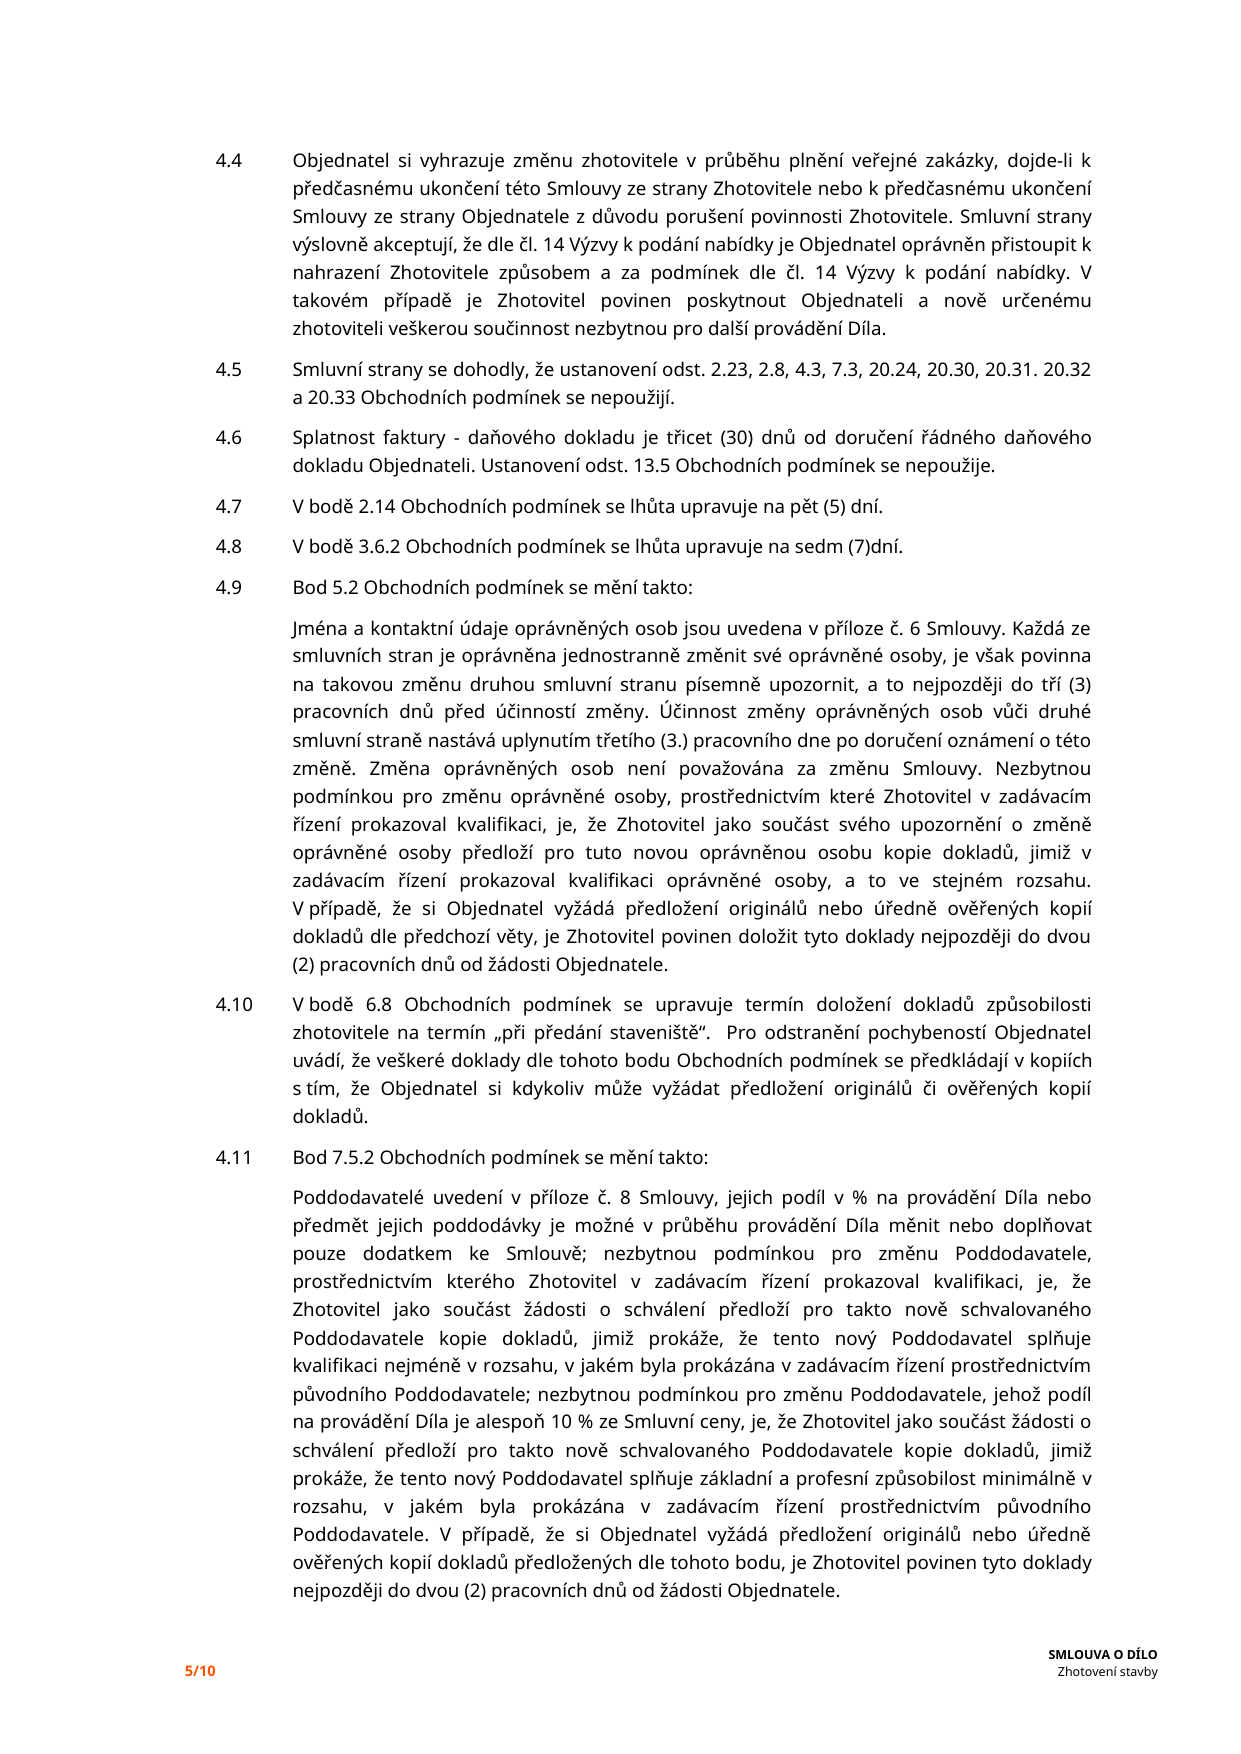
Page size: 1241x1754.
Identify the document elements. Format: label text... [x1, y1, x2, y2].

text Poddodavatelé uvedení v příloze č. 8 Smlouvy, jejich podíl v % na provádění Díla nebo předmět jejich poddodávky je možné v průběhu provádění Díla měnit nebo doplňovat pouze dodatkem ke Smlouvě; nezbytnou podmínkou pro změnu Poddodavatele, prostřednictvím kterého Zhotovitel v zadávacím řízení prokazoval kvalifikaci, je, že Zhotovitel jako součást žádosti o schválení předloží pro takto nově schvalovaného Poddodavatele kopie dokladů, jimiž prokáže, že tento nový Poddodavatel splňuje kvalifikaci nejméně v rozsahu, v jakém byla prokázána v zadávacím řízení prostřednictvím původního Poddodavatele; nezbytnou podmínkou pro změnu Poddodavatele, jehož podíl na provádění Díla je alespoň 10 % ze Smluvní ceny, je, že Zhotovitel jako součást žádosti o schválení předloží pro takto nově schvalovaného Poddodavatele kopie dokladů, jimiž prokáže, že tento nový Poddodavatel splňuje základní a profesní způsobilost minimálně v rozsahu, v jakém byla prokázána v zadávacím řízení prostřednictvím původního Poddodavatele. V případě, že si Objednatel vyžádá předložení originálů nebo úředně ověřených kopií dokladů předložených dle tohoto bodu, je Zhotovitel povinen tyto doklady nejpozději do dvou (2) pracovních dnů od žádosti Objednatele. [292, 1185, 1093, 1602]
text Objednatel si vyhrazuje změnu zhotovitele v průběhu plnění veřejné zakázky, dojde-li k předčasnému ukončení této Smlouvy ze strany Zhotovitele nebo k předčasnému ukončení Smlouvy ze strany Objednatele z důvodu porušení povinnosti Zhotovitele. Smluvní strany výslovně akceptují, že dle čl. 14 Výzvy k podání nabídky je Objednatel oprávněn přistoupit k nahrazení Zhotovitele způsobem a za podmínek dle čl. 14 Výzvy k podání nabídky. V takovém případě je Zhotovitel povinen poskytnout Objednateli a nově určenému zhotoviteli veškerou součinnost nezbytnou pro další provádění Díla. [216, 147, 1093, 341]
text Jména a kontaktní údaje oprávněných osob jsou uvedena v příloze č. 6 Smlouvy. Každá ze smluvních stran je oprávněna jednostranně změnit své oprávněné osoby, je však povinna na takovou změnu druhou smluvní stranu písemně upozornit, a to nejpozději do tří (3) pracovních dnů před účinností změny. Účinnost změny oprávněných osob vůči druhé smluvní straně nastává uplynutím třetího (3.) pracovního dne po doručení oznámení o této změně. Změna oprávněných osob není považována za změnu Smlouvy. Nezbytnou podmínkou pro změnu oprávněné osoby, prostřednictvím které Zhotovitel v zadávacím řízení prokazoval kvalifikaci, je, že Zhotovitel jako součást svého upozornění o změně oprávněné osoby předloží pro tuto novou oprávněnou osobu kopie dokladů, jimiž v zadávacím řízení prokazoval kvalifikaci oprávněné osoby, a to ve stejném rozsahu. V případě, že si Objednatel vyžádá předložení originálů nebo úředně ověřených kopií dokladů dle předchozí věty, je Zhotovitel povinen doložit tyto doklady nejpozději do dvou (2) pracovních dnů od žádosti Objednatele. [292, 615, 1093, 977]
text Bod 5.2 Obchodních podmínek se mění takto: [216, 574, 1093, 600]
text V bodě 6.8 Obchodních podmínek se upravuje termín doložení dokladů způsobilosti zhotovitele na termín „při předání staveniště“. Pro odstranění pochybeností Objednatel uvádí, že veškeré doklady dle tohoto bodu Obchodních podmínek se předkládají v kopiích s tím, že Objednatel si kdykoliv může vyžádat předložení originálů či ověřených kopií dokladů. [216, 992, 1093, 1129]
text Smluvní strany se dohodly, že ustanovení odst. 2.23, 2.8, 4.3, 7.3, 20.24, 20.30, 20.31. 20.32 a 20.33 Obchodních podmínek se nepoužijí. [216, 356, 1093, 410]
text Bod 7.5.2 Obchodních podmínek se mění takto: [216, 1144, 1093, 1170]
text Splatnost faktury - daňového dokladu je třicet (30) dnů od doručení řádného daňového dokladu Objednateli. Ustanovení odst. 13.5 Obchodních podmínek se nepoužije. [216, 425, 1093, 478]
text V bodě 2.14 Obchodních podmínek se lhůta upravuje na pět (5) dní. [216, 493, 1093, 519]
text V bodě 3.6.2 Obchodních podmínek se lhůta upravuje na sedm (7)dní. [216, 534, 1093, 559]
